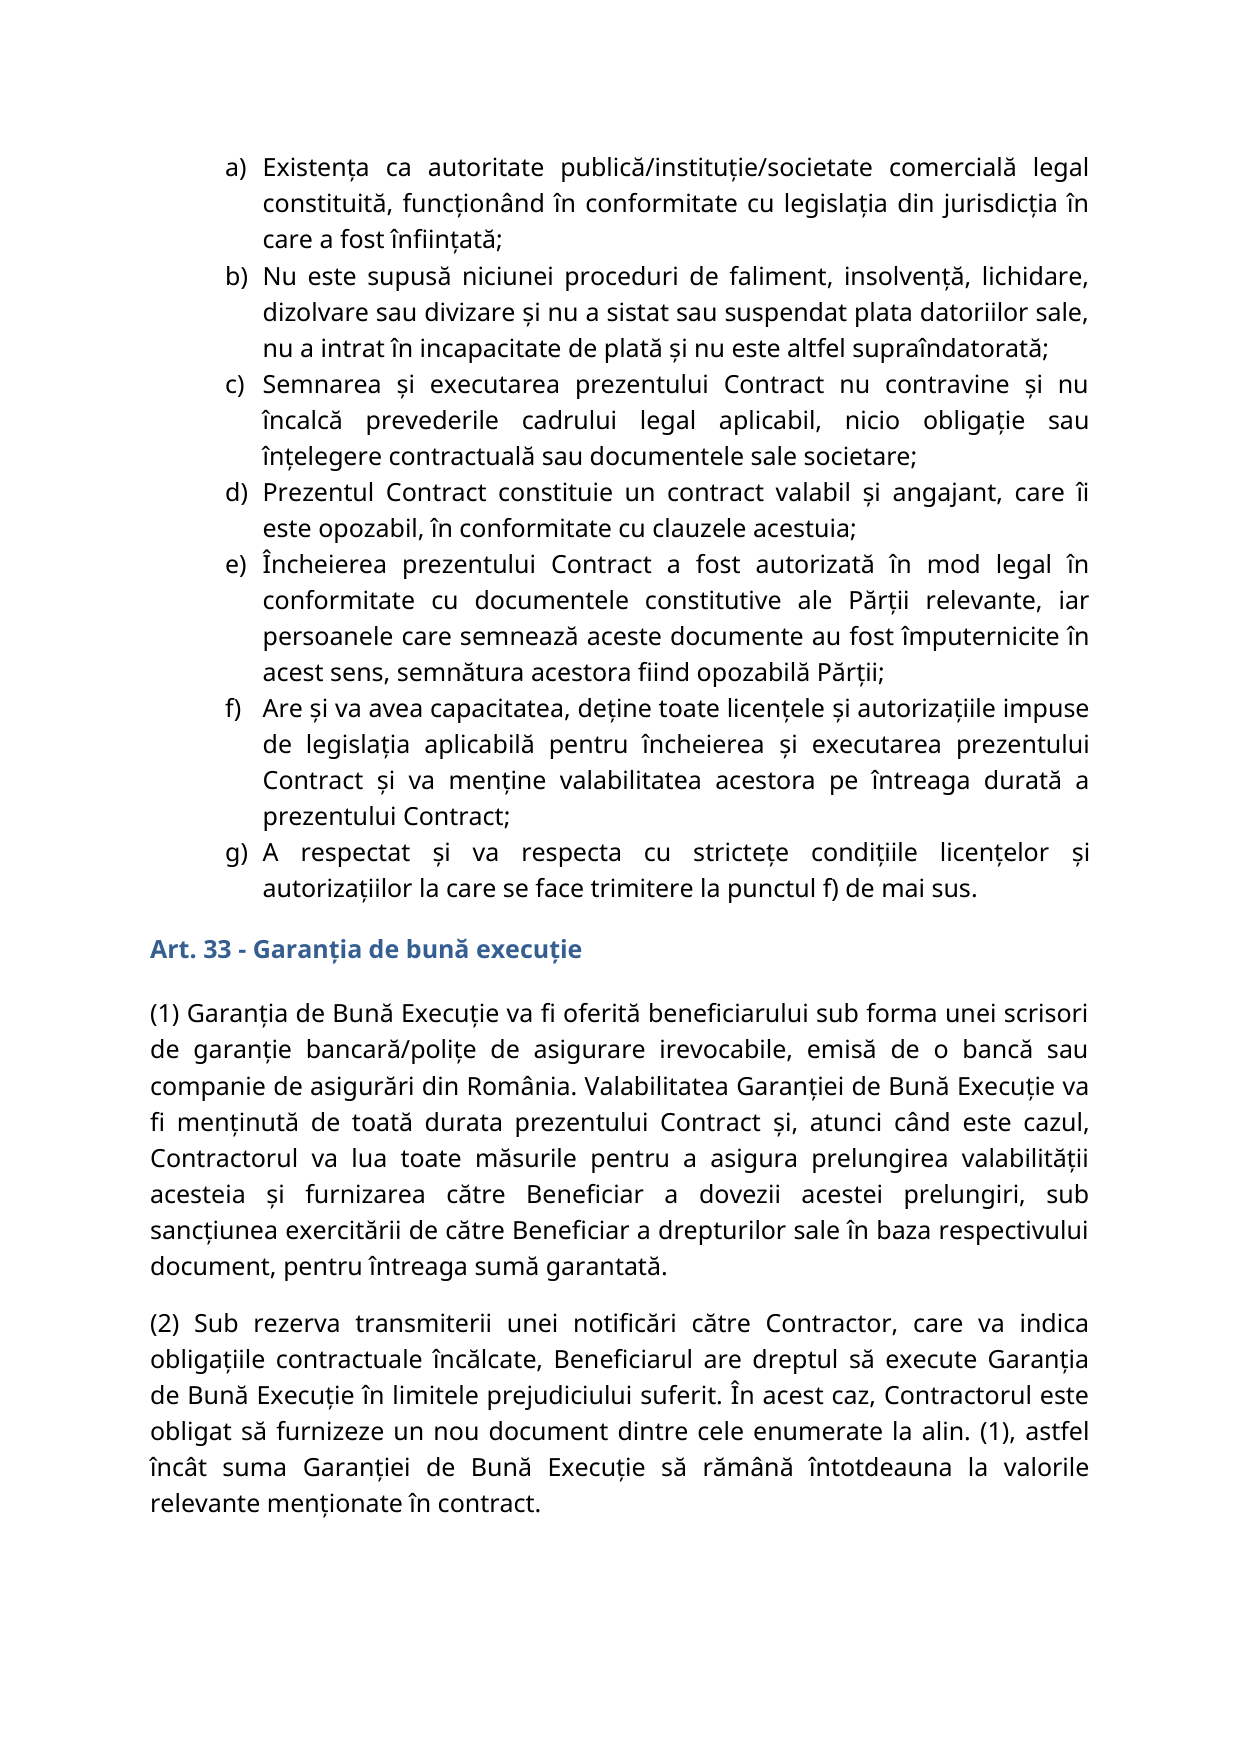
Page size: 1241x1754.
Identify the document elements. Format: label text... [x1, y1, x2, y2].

text (1) Garanția de Bună Execuție va fi oferită beneficiarului sub forma unei scrisori de garanție bancară/polițe de asigurare irevocabile, emisă de o bancă sau companie de asigurări din România. Valabilitatea Garanției de Bună Execuție va fi menținută de toată durata prezentului Contract şi, atunci când este cazul, Contractorul va lua toate măsurile pentru a asigura prelungirea valabilității acesteia şi furnizarea către Beneficiar a dovezii acestei prelungiri, sub sancțiunea exercitării de către Beneficiar a drepturilor sale în baza respectivului document, pentru întreaga sumă garantată. [150, 996, 1090, 1282]
list Are și va avea capacitatea, deține toate licențele şi autorizațiile impuse de legislația aplicabilă pentru încheierea şi executarea prezentului Contract şi va menține valabilitatea acestora pe întreaga durată a prezentului Contract; [225, 691, 1090, 833]
list Existența ca autoritate publică/instituție/societate comercială legal constituită, funcționând în conformitate cu legislația din jurisdicția în care a fost înființată; [225, 150, 1090, 256]
list Semnarea și executarea prezentului Contract nu contravine și nu încalcă prevederile cadrului legal aplicabil, nicio obligație sau înțelegere contractuală sau documentele sale societare; [225, 366, 1090, 472]
list Prezentul Contract constituie un contract valabil și angajant, care îi este opozabil, în conformitate cu clauzele acestuia; [225, 474, 1090, 544]
text (2) Sub rezerva transmiterii unei notificări către Contractor, care va indica obligațiile contractuale încălcate, Beneficiarul are dreptul să execute Garanția de Bună Execuție în limitele prejudiciului suferit. În acest caz, Contractorul este obligat să furnizeze un nou document dintre cele enumerate la alin. (1), astfel încât suma Garanției de Bună Execuție să rămână întotdeauna la valorile relevante menționate în contract. [150, 1305, 1090, 1519]
list Nu este supusă niciunei proceduri de faliment, insolvență, lichidare, dizolvare sau divizare și nu a sistat sau suspendat plata datoriilor sale, nu a intrat în incapacitate de plată și nu este altfel supraîndatorată; [225, 258, 1090, 364]
list Încheierea prezentului Contract a fost autorizată în mod legal în conformitate cu documentele constitutive ale Părții relevante, iar persoanele care semnează aceste documente au fost împuternicite în acest sens, semnătura acestora fiind opozabilă Părții; [225, 546, 1090, 689]
subtitle Art. 33 - Garanția de bună execuție [150, 932, 1090, 966]
list A respectat şi va respecta cu strictețe condițiile licențelor şi autorizațiilor la care se face trimitere la punctul f) de mai sus. [225, 835, 1090, 905]
